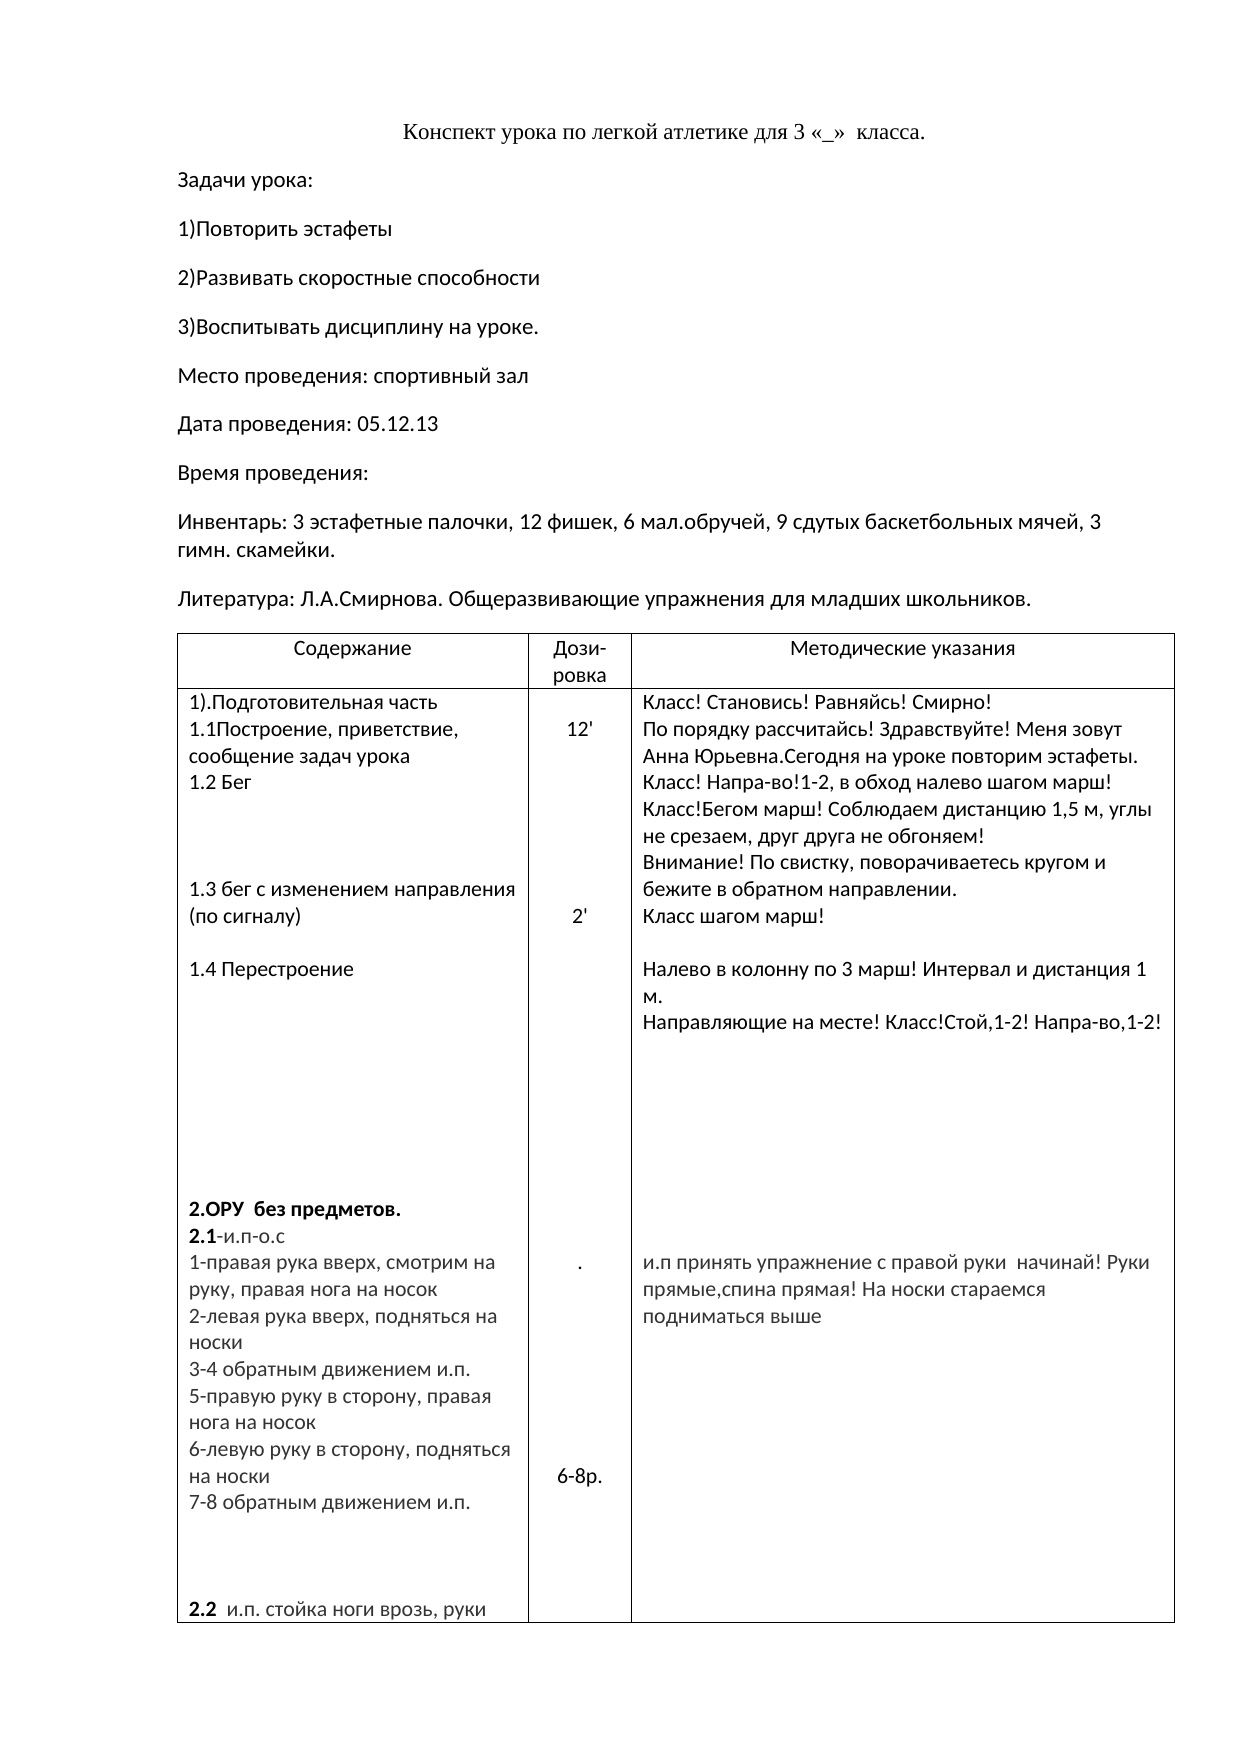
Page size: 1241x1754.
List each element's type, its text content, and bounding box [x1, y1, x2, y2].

table_header Дози- ровка [529, 634, 631, 687]
text Литература: Л.А.Смирнова. Общеразвивающие упражнения для младших школьников. [177, 584, 1152, 612]
text Дата проведения: 05.12.13 [177, 409, 1152, 438]
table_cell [178, 689, 528, 1622]
text 2)Развивать скоростные способности [177, 263, 1152, 291]
table_header Методические указания [632, 634, 1174, 687]
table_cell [632, 689, 1174, 1622]
text Время проведения: [177, 458, 1152, 486]
text 3)Воспитывать дисциплину на уроке. [177, 312, 1152, 340]
text Место проведения: спортивный зал [177, 361, 1152, 389]
text Инвентарь: 3 эстафетные палочки, 12 фишек, 6 мал.обручей, 9 сдутых баскетбольных мячей, 3 гимн. скамейки. [177, 507, 1152, 563]
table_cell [529, 689, 631, 1622]
text Конспект урока по легкой атлетике для 3 «_» класса. [177, 118, 1152, 144]
table_header Содержание [178, 634, 528, 687]
text Задачи урока: [177, 165, 1152, 193]
text 1)Повторить эстафеты [177, 214, 1152, 242]
